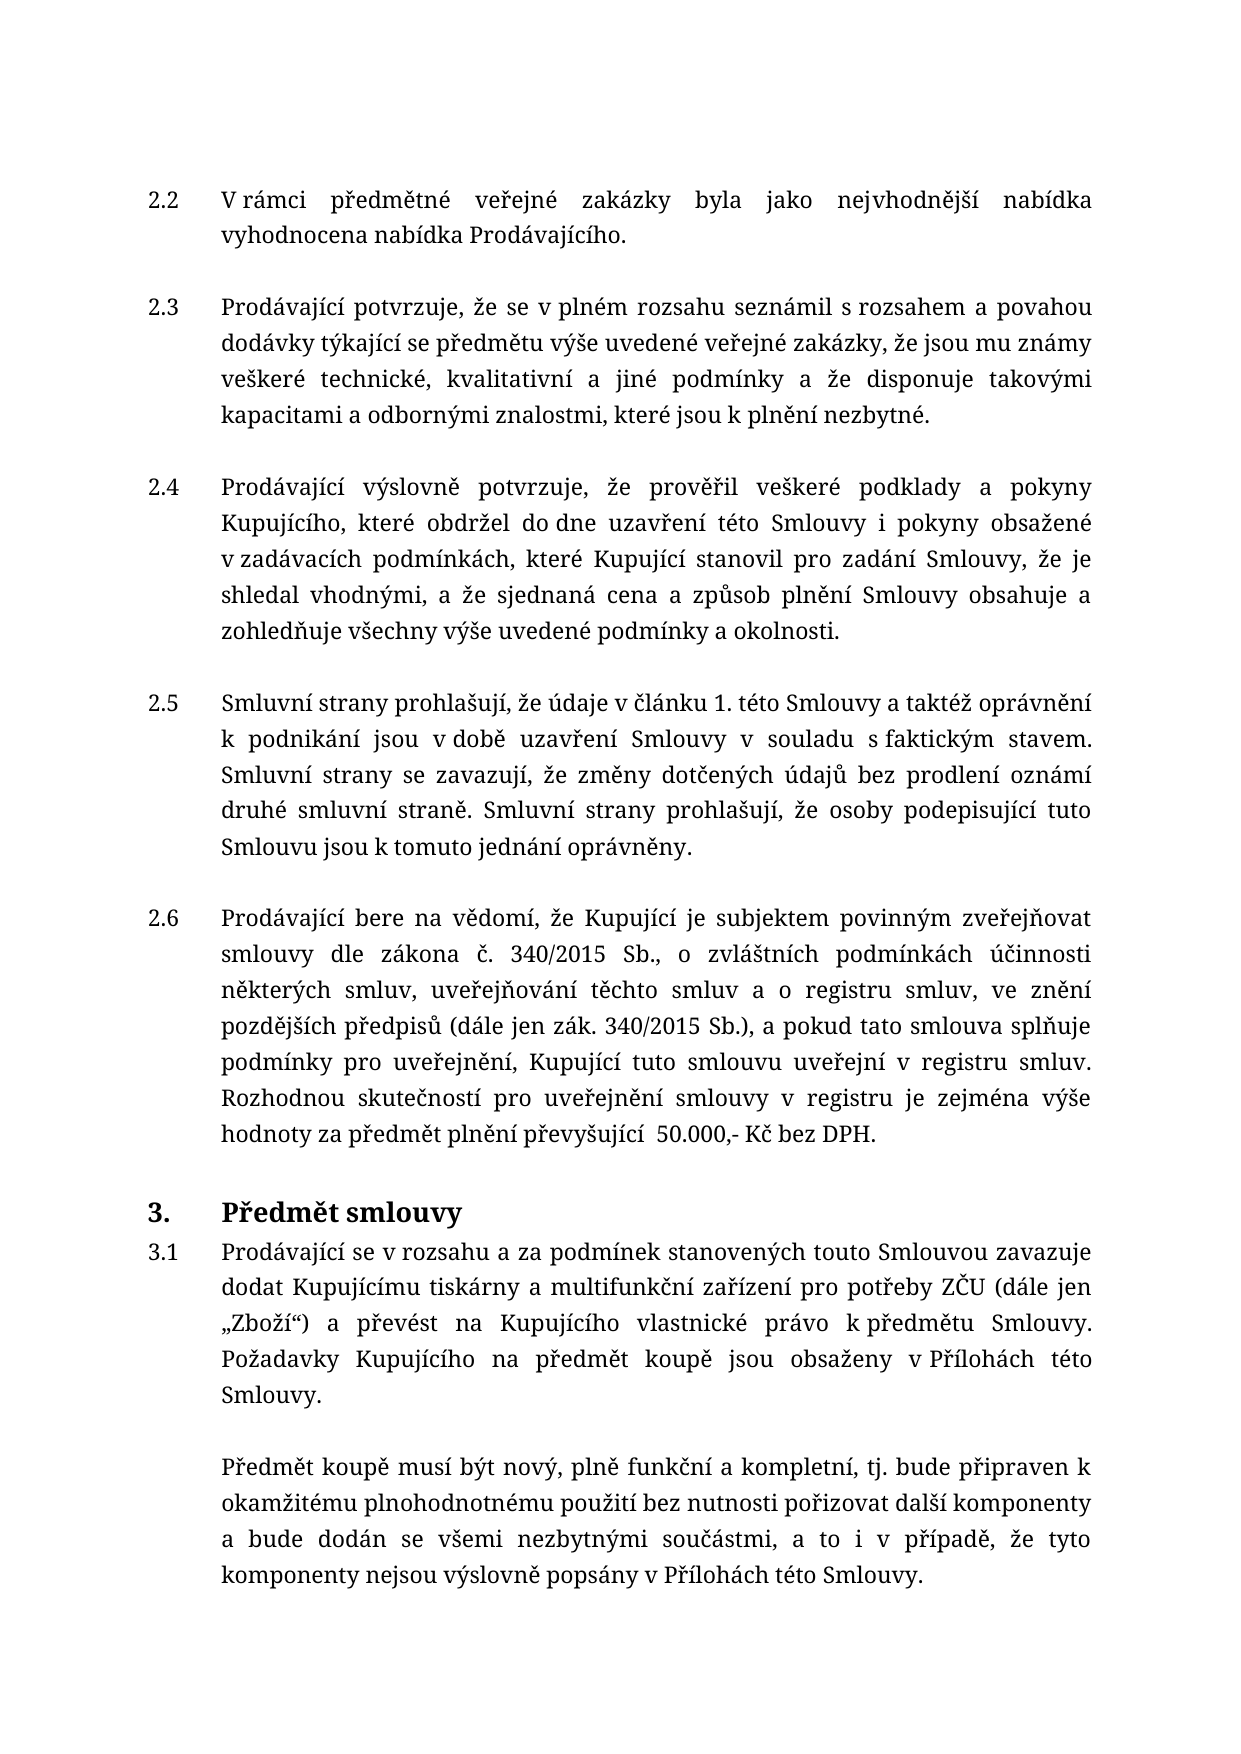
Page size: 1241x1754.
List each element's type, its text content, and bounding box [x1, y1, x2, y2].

text 2.2 V rámci předmětné veřejné zakázky byla jako nejvhodnější nabídka vyhodnocena nabídka Prodávajícího. [148, 183, 1093, 251]
text 2.6 Prodávající bere na vědomí, že Kupující je subjektem povinným zveřejňovat smlouvy dle zákona č. 340/2015 Sb., o zvláštních podmínkách účinnosti některých smluv, uveřejňování těchto smluv a o registru smluv, ve znění pozdějších předpisů (dále jen zák. 340/2015 Sb.), a pokud tato smlouva splňuje podmínky pro uveřejnění, Kupující tuto smlouvu uveřejní v registru smluv. Rozhodnou skutečností pro uveřejnění smlouvy v registru je zejména výše hodnoty za předmět plnění převyšující 50.000,- Kč bez DPH. [148, 902, 1093, 1149]
text 2.5 Smluvní strany prohlašují, že údaje v článku 1. této Smlouvy a taktéž oprávnění k podnikání jsou v době uzavření Smlouvy v souladu s faktickým stavem. Smluvní strany se zavazují, že změny dotčených údajů bez prodlení oznámí druhé smluvní straně. Smluvní strany prohlašují, že osoby podepisující tuto Smlouvu jsou k tomuto jednání oprávněny. [148, 687, 1093, 862]
text Předmět koupě musí být nový, plně funkční a kompletní, tj. bude připraven k okamžitému plnohodnotnému použití bez nutnosti pořizovat další komponenty a bude dodán se všemi nezbytnými součástmi, a to i v případě, že tyto komponenty nejsou výslovně popsány v Přílohách této Smlouvy. [148, 1451, 1093, 1590]
text 2.4 Prodávající výslovně potvrzuje, že prověřil veškeré podklady a pokyny Kupujícího, které obdržel do dne uzavření této Smlouvy i pokyny obsažené v zadávacích podmínkách, které Kupující stanovil pro zadání Smlouvy, že je shledal vhodnými, a že sjednaná cena a způsob plnění Smlouvy obsahuje a zohledňuje všechny výše uvedené podmínky a okolnosti. [148, 471, 1093, 646]
text 2.3 Prodávající potvrzuje, že se v plném rozsahu seznámil s rozsahem a povahou dodávky týkající se předmětu výše uvedené veřejné zakázky, že jsou mu známy veškeré technické, kvalitativní a jiné podmínky a že disponuje takovými kapacitami a odbornými znalostmi, které jsou k plnění nezbytné. [148, 291, 1093, 430]
text 3.1 Prodávající se v rozsahu a za podmínek stanovených touto Smlouvou zavazuje dodat Kupujícímu tiskárny a multifunkční zařízení pro potřeby ZČU (dále jen „Zboží“) a převést na Kupujícího vlastnické právo k předmětu Smlouvy. Požadavky Kupujícího na předmět koupě jsou obsaženy v Přílohách této Smlouvy. [148, 1235, 1093, 1410]
text 3. Předmět smlouvy [148, 1193, 1093, 1230]
